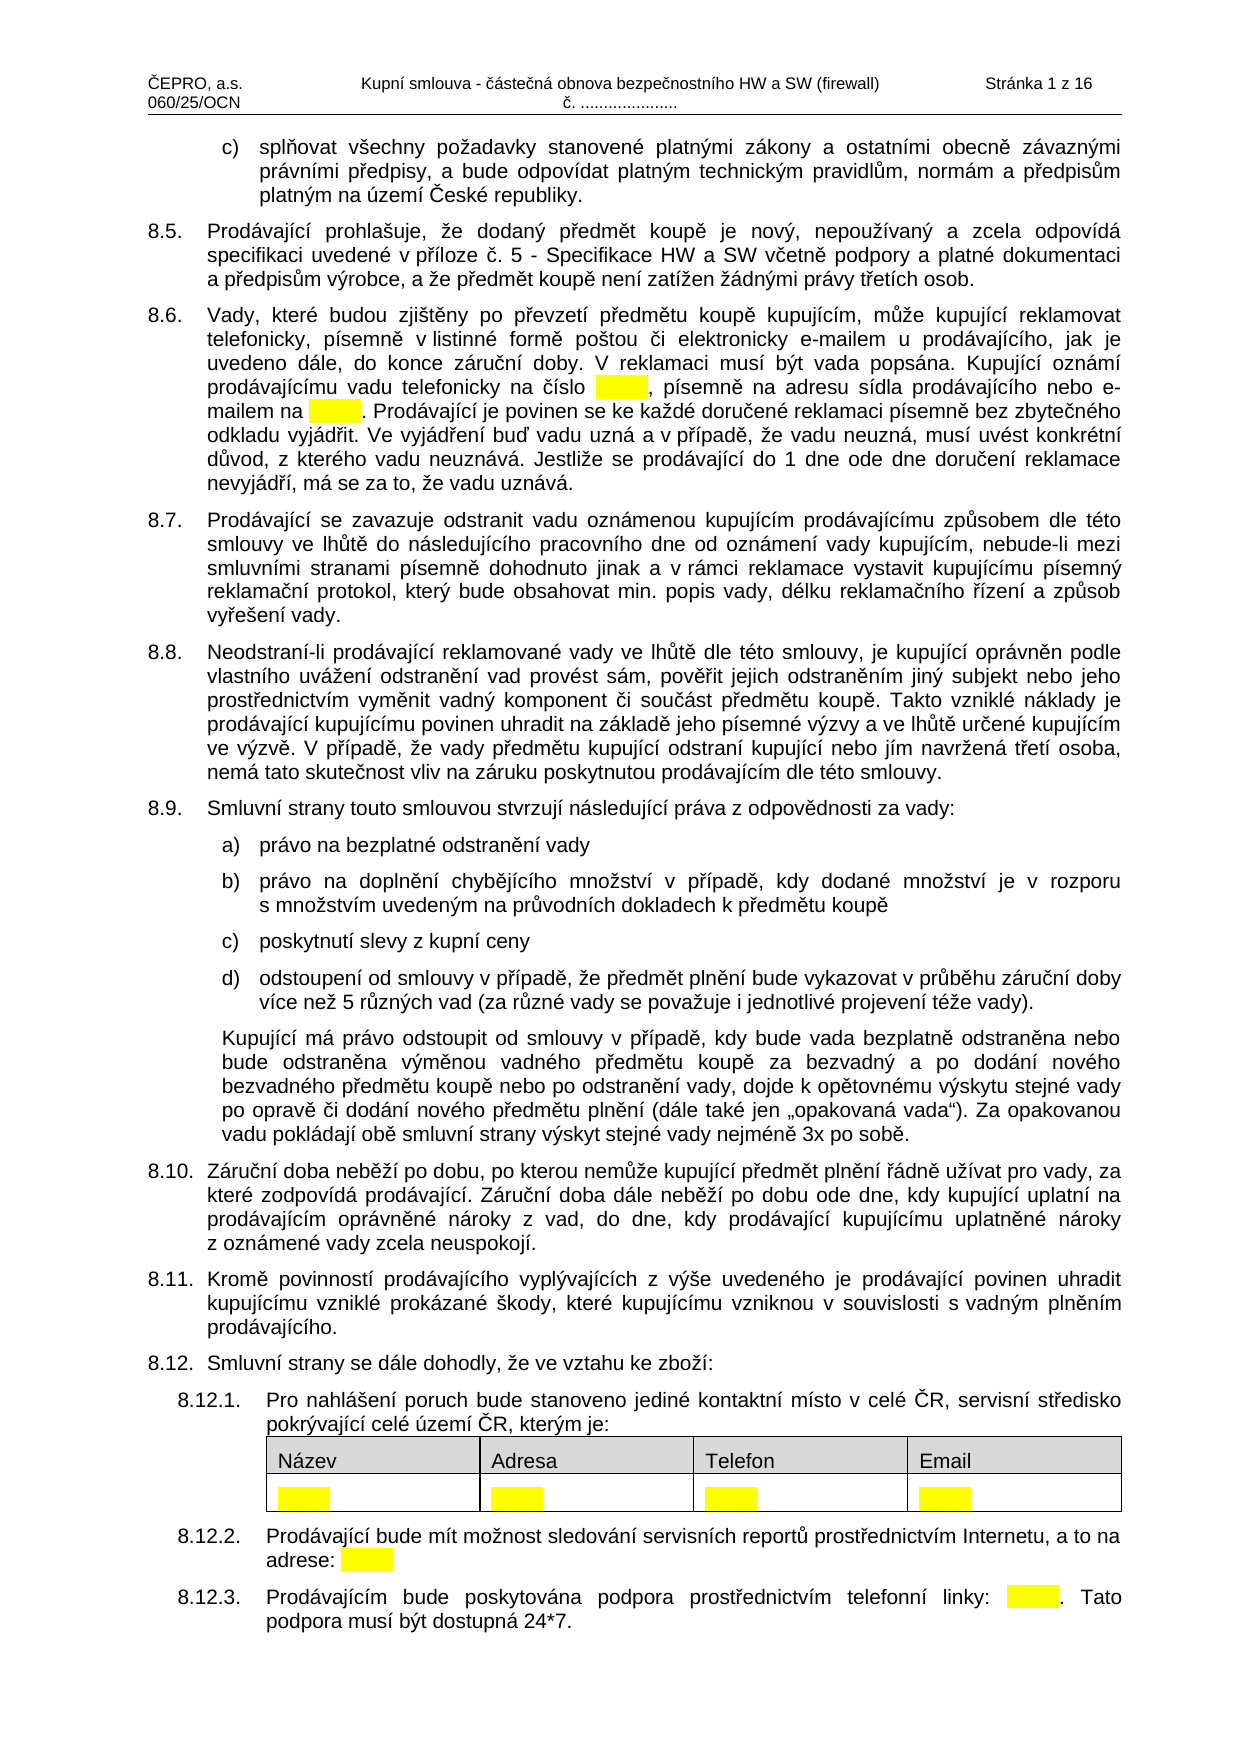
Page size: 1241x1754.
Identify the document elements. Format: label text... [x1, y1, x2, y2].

text Vady, které budou zjištěny po převzetí předmětu koupě kupujícím, může kupující reklamovat telefonicky, písemně v listinné formě poštou či elektronicky e-mailem u prodávajícího, jak je uvedeno dále, do konce záruční doby. V reklamaci musí být vada popsána. Kupující oznámí prodávajícímu vadu telefonicky na číslo , písemně na adresu sídla prodávajícího nebo e-mailem na . Prodávající je povinen se ke každé doručené reklamaci písemně bez zbytečného odkladu vyjádřit. Ve vyjádření buď vadu uzná a v případě, že vadu neuzná, musí uvést konkrétní důvod, z kterého vadu neuznává. Jestliže se prodávající do 1 dne ode dne doručení reklamace nevyjádří, má se za to, že vadu uznává. [148, 303, 1122, 495]
text odstoupení od smlouvy v případě, že předmět plnění bude vykazovat v průběhu záruční doby více než 5 různých vad (za různé vady se považuje i jednotlivé projevení téže vady). [222, 966, 1122, 1014]
text Prodávající se zavazuje odstranit vadu oznámenou kupujícím prodávajícímu způsobem dle této smlouvy ve lhůtě do následujícího pracovního dne od oznámení vady kupujícím, nebude-li mezi smluvními stranami písemně dohodnuto jinak a v rámci reklamace vystavit kupujícímu písemný reklamační protokol, který bude obsahovat min. popis vady, délku reklamačního řízení a způsob vyřešení vady. [148, 507, 1122, 627]
table_header Název [267, 1437, 479, 1473]
text Prodávajícím bude poskytována podpora prostřednictvím telefonní linky: . Tato podpora musí být dostupná 24*7. [177, 1584, 1122, 1632]
text Smluvní strany se dále dohodly, že ve vztahu ke zboží: [148, 1351, 1122, 1375]
table_cell [481, 1474, 693, 1511]
table_cell [267, 1474, 479, 1511]
text Kromě povinností prodávajícího vyplývajících z výše uvedeného je prodávající povinen uhradit kupujícímu vzniklé prokázané škody, které kupujícímu vzniknou v souvislosti s vadným plněním prodávajícího. [148, 1267, 1122, 1339]
table_cell [908, 1474, 1121, 1511]
text právo na doplnění chybějícího množství v případě, kdy dodané množství je v rozporu s množstvím uvedeným na průvodních dokladech k předmětu koupě [222, 869, 1122, 917]
text Záruční doba neběží po dobu, po kterou nemůže kupující předmět plnění řádně užívat pro vady, za které zodpovídá prodávající. Záruční doba dále neběží po dobu ode dne, kdy kupující uplatní na prodávajícím oprávněné nároky z vad, do dne, kdy prodávající kupujícímu uplatněné nároky z oznámené vady zcela neuspokojí. [148, 1158, 1122, 1254]
list právo na bezplatné odstranění vady [222, 832, 1122, 856]
table_cell [694, 1474, 907, 1511]
table_header Telefon [694, 1437, 907, 1473]
list Kupující má právo odstoupit od smlouvy v případě, kdy bude vada bezplatně odstraněna nebo bude odstraněna výměnou vadného předmětu koupě za bezvadný a po dodání nového bezvadného předmětu koupě nebo po odstranění vady, dojde k opětovnému výskytu stejné vady po opravě či dodání nového předmětu plnění (dále také jen „opakovaná vada“). Za opakovanou vadu pokládají obě smluvní strany výskyt stejné vady nejméně 3x po sobě. [222, 1026, 1122, 1146]
text poskytnutí slevy z kupní ceny [222, 929, 1122, 953]
text Smluvní strany touto smlouvou stvrzují následující práva z odpovědnosti za vady: [148, 796, 1122, 820]
text Neodstraní-li prodávající reklamované vady ve lhůtě dle této smlouvy, je kupující oprávněn podle vlastního uvážení odstranění vad provést sám, pověřit jejich odstraněním jiný subjekt nebo jeho prostřednictvím vyměnit vadný komponent či součást předmětu koupě. Takto vzniklé náklady je prodávající kupujícímu povinen uhradit na základě jeho písemné výzvy a ve lhůtě určené kupujícím ve výzvě. V případě, že vady předmětu kupující odstraní kupující nebo jím navržená třetí osoba, nemá tato skutečnost vliv na záruku poskytnutou prodávajícím dle této smlouvy. [148, 640, 1122, 783]
text Pro nahlášení poruch bude stanoveno jediné kontaktní místo v celé ČR, servisní středisko pokrývající celé území ČR, kterým je: [177, 1388, 1122, 1436]
table_header Adresa [481, 1437, 693, 1473]
text Prodávající bude mít možnost sledování servisních reportů prostřednictvím Internetu, a to na adrese: [177, 1524, 1122, 1572]
text splňovat všechny požadavky stanovené platnými zákony a ostatními obecně závaznými právními předpisy, a bude odpovídat platným technickým pravidlům, normám a předpisům platným na území České republiky. [222, 134, 1122, 206]
text Prodávající prohlašuje, že dodaný předmět koupě je nový, nepoužívaný a zcela odpovídá specifikaci uvedené v příloze č. 5 - Specifikace HW a SW včetně podpory a platné dokumentaci a předpisům výrobce, a že předmět koupě není zatížen žádnými právy třetích osob. [148, 219, 1122, 291]
table_header Email [908, 1437, 1121, 1473]
